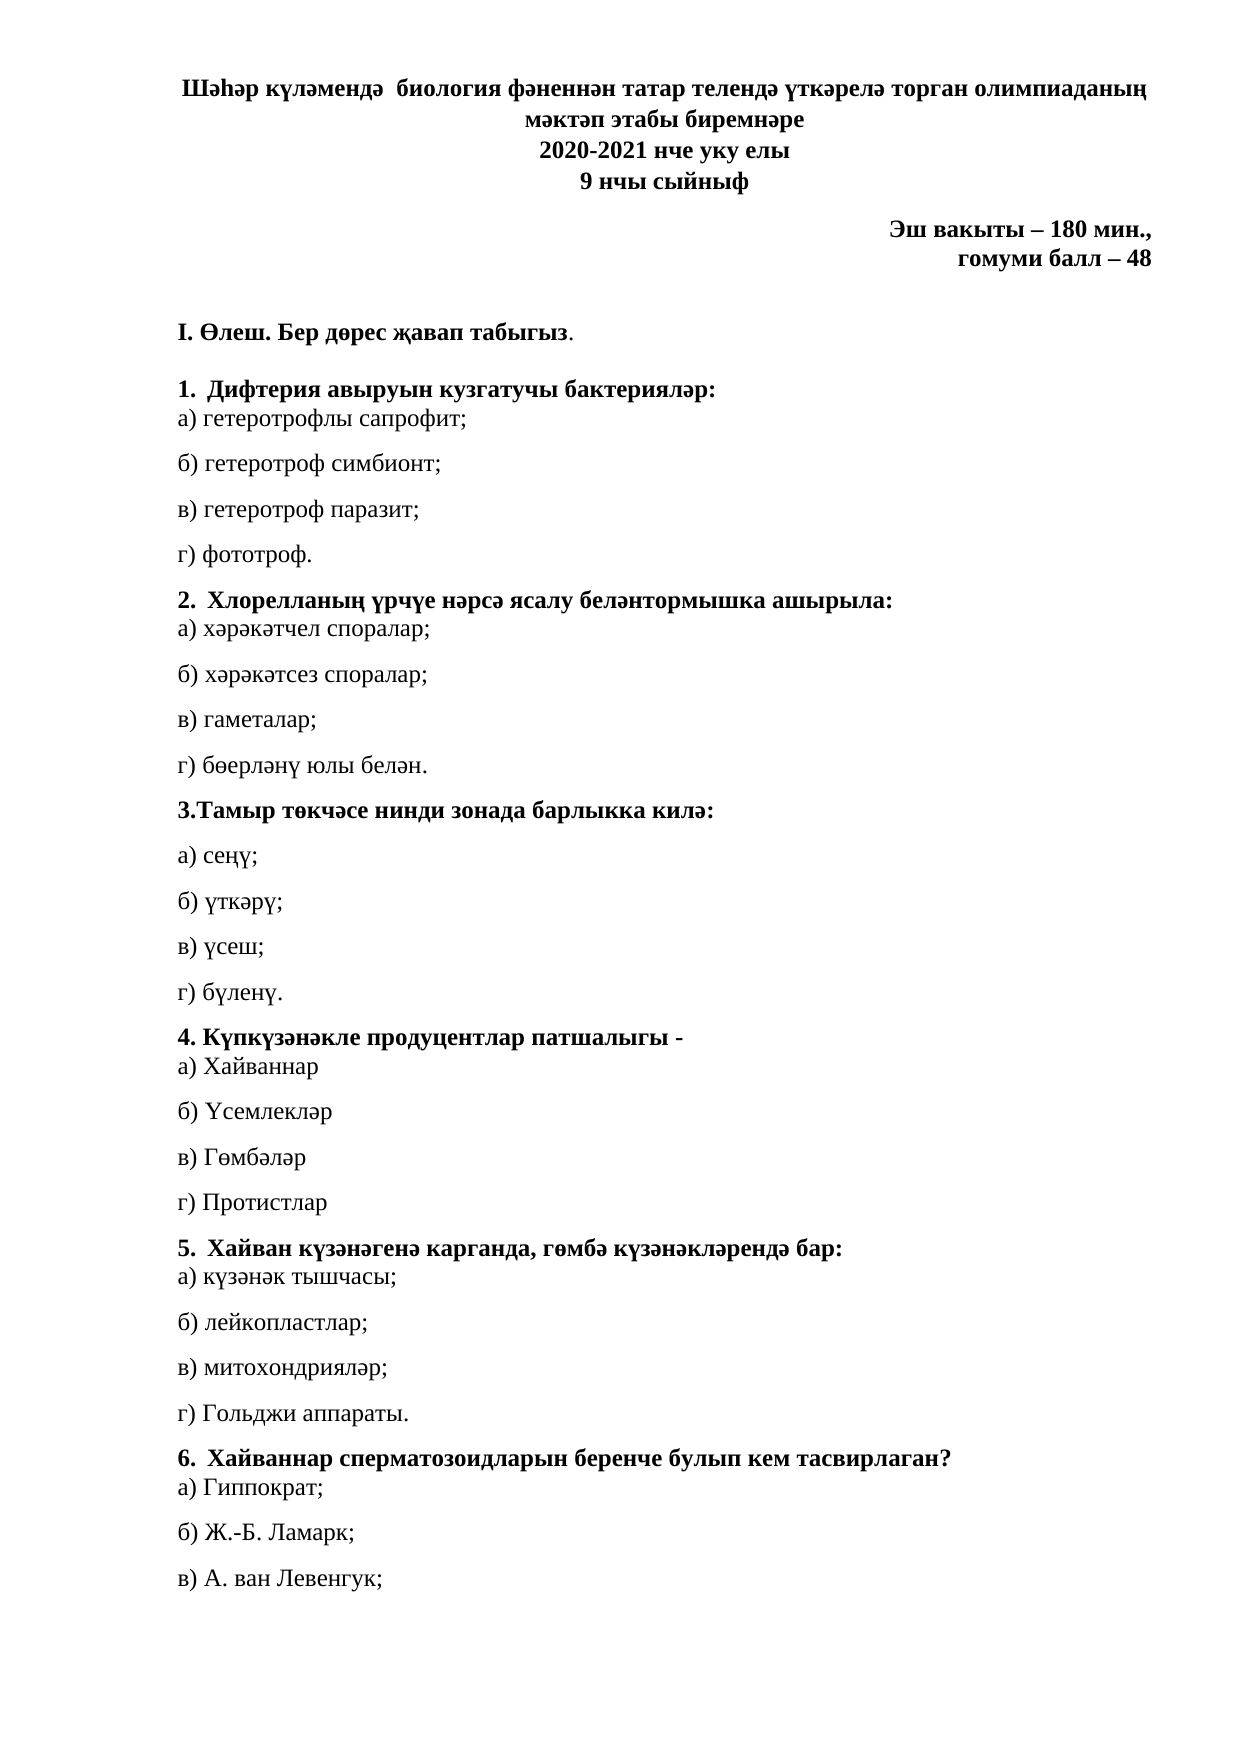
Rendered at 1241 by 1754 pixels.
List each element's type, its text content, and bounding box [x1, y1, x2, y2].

text в) А. ван Левенгук; [177, 1563, 1152, 1591]
text I. Өлеш. Бер дөрес җавап табыгыз. [177, 317, 1152, 346]
text в) Гөмбәләр [177, 1142, 1152, 1171]
text б) үткәрү; [177, 886, 1152, 915]
text б) гетеротроф симбионт; [177, 448, 1152, 477]
text б) Үсемлекләр [177, 1096, 1152, 1125]
text 2020-2021 нче уку елы [177, 135, 1152, 164]
text г) фототроф. [177, 539, 1152, 568]
list Дифтерия авыруын кузгатучы бактерияләр: [177, 374, 1152, 403]
list Хайваннар сперматозоидларын беренче булып кем тасвирлаган? [177, 1443, 1152, 1472]
text а) хәрәкәтчел споралар; [177, 613, 1152, 642]
text б) хәрәкәтсез споралар; [177, 659, 1152, 688]
list Хлорелланың үрчүе нәрсә ясалу беләнтормышка ашырыла: [177, 585, 1152, 613]
text в) митохондрияләр; [177, 1352, 1152, 1381]
text а) сеңү; [177, 841, 1152, 869]
text а) күзәнәк тышчасы; [177, 1261, 1152, 1290]
text г) Гольджи аппараты. [177, 1398, 1152, 1426]
text Эш вакыты – 180 мин., [177, 214, 1152, 243]
text 9 нчы сыйныф [177, 166, 1152, 195]
text г) бүленү. [177, 977, 1152, 1006]
text г) Протистлар [177, 1187, 1152, 1216]
text в) гетеротроф паразит; [177, 494, 1152, 523]
list Хайван күзәнәгенә карганда, гөмбә күзәнәкләрендә бар: [177, 1233, 1152, 1261]
list 4. Күпкүзәнәкле продуцентлар патшалыгы - [177, 1022, 1152, 1051]
text Шәһәр күләмендә биология фәненнән татар телендә үткәрелә торган олимпиаданың мәктәп этабы биремнәре [177, 73, 1152, 133]
text а) Хайваннар [177, 1051, 1152, 1080]
text б) лейкопластлар; [177, 1307, 1152, 1336]
text г) бөерләнү юлы белән. [177, 750, 1152, 778]
text а) Гиппократ; [177, 1472, 1152, 1501]
text 3.Тамыр төкчәсе нинди зонада барлыкка килә: [177, 795, 1152, 824]
text гомуми балл – 48 [177, 243, 1152, 271]
text в) гаметалар; [177, 704, 1152, 733]
text в) үсеш; [177, 931, 1152, 960]
text а) гетеротрофлы сапрофит; [177, 403, 1152, 432]
text б) Ж.-Б. Ламарк; [177, 1517, 1152, 1546]
